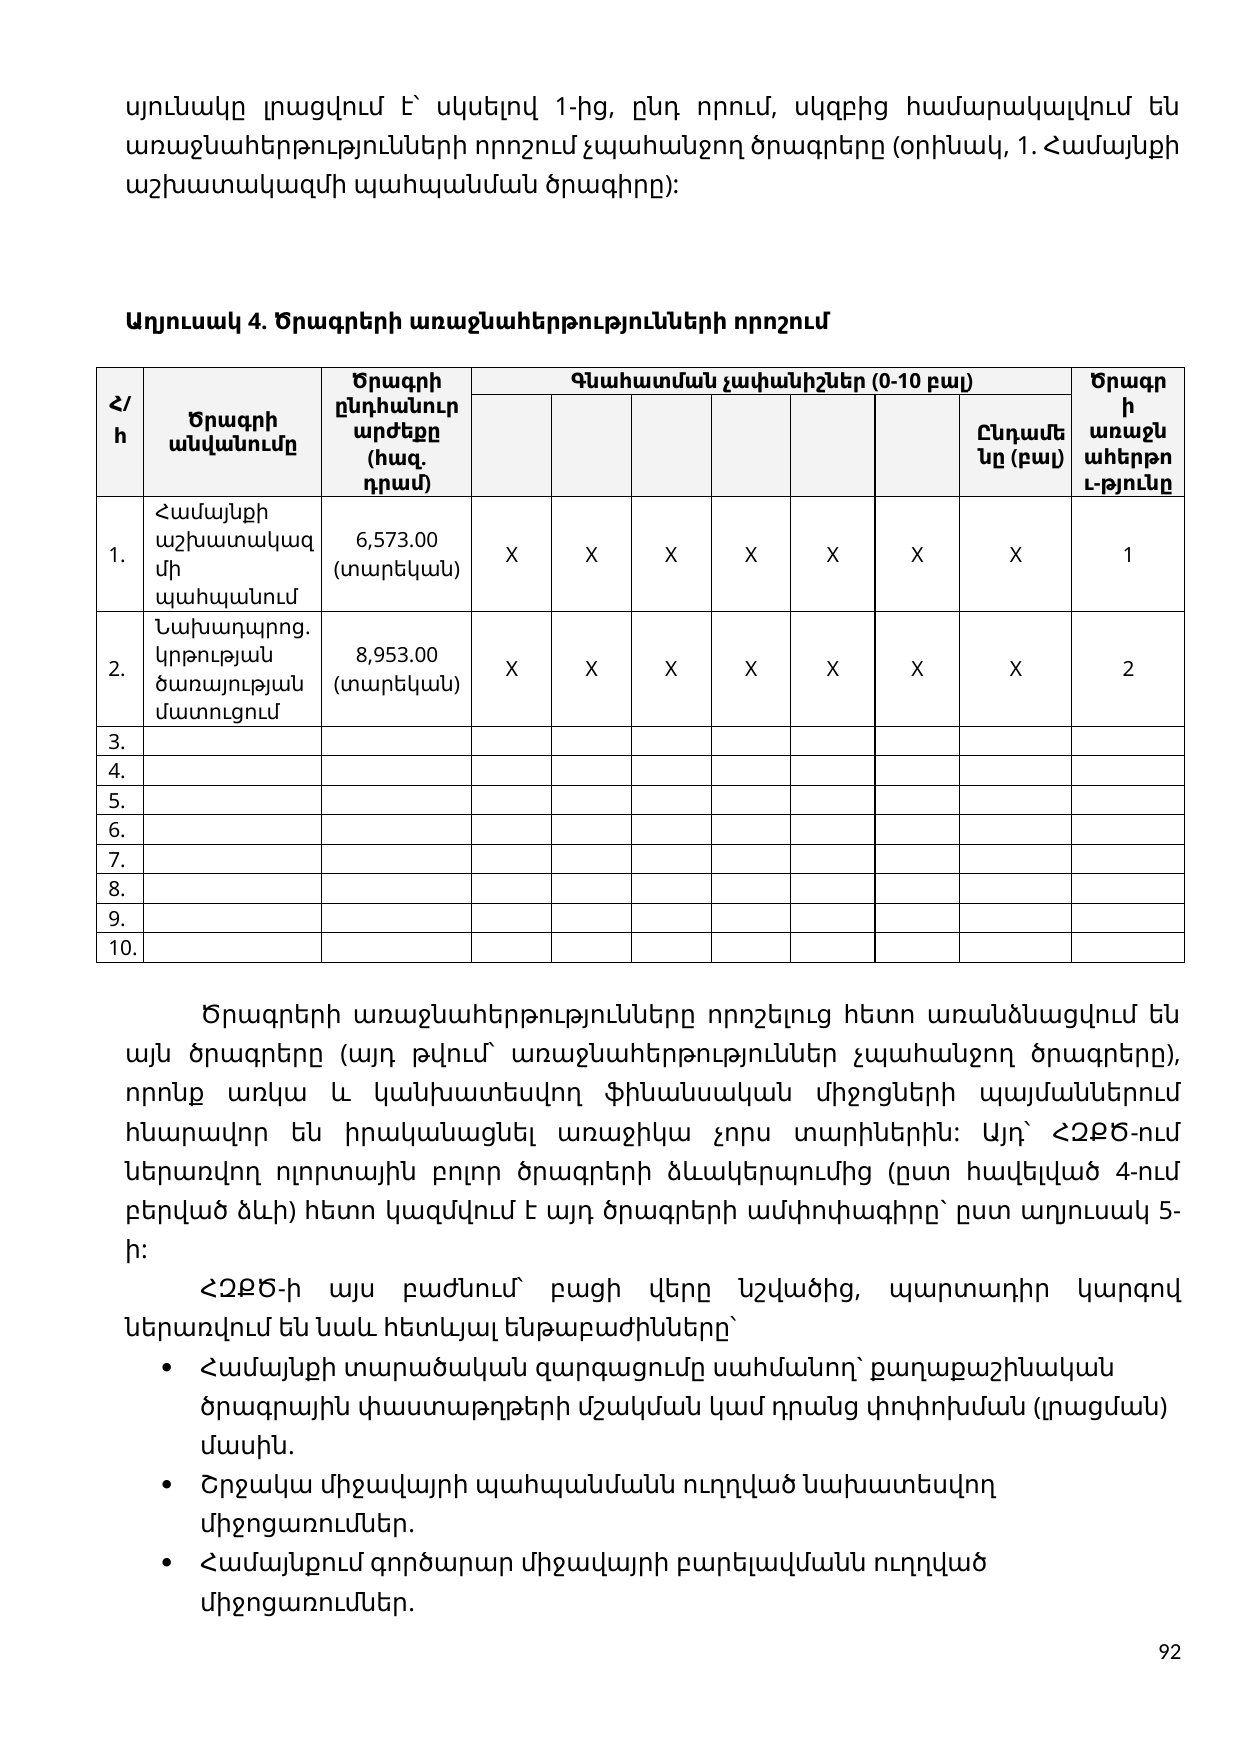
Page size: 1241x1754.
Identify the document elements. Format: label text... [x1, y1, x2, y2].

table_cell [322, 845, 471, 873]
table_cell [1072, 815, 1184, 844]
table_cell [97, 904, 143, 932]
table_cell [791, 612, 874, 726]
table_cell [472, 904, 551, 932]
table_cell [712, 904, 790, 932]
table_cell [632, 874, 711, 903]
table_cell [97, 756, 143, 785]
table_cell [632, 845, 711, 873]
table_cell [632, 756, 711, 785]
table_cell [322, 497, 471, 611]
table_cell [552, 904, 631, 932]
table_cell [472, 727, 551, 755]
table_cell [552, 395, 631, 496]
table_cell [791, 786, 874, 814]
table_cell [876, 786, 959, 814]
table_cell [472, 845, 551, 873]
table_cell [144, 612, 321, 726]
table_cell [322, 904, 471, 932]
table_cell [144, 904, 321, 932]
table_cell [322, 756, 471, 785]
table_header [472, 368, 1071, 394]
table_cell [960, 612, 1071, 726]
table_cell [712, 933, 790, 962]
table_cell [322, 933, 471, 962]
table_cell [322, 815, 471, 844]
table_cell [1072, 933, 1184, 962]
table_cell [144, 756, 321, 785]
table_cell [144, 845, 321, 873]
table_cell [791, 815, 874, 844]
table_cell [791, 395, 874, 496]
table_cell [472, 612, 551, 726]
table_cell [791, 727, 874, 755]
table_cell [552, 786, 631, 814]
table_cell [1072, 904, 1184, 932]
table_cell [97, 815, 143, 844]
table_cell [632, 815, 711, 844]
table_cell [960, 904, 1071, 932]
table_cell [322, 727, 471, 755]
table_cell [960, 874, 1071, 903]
text Ծրագրերի առաջնահերթությունները որոշելուց հետո առանձնացվում են այն ծրագրերը (այդ թվում՝ առաջնահերթություններ չպահանջող ծրագրերը), որոնք առկա և կանխատեսվող ֆինանսական միջոցների պայմաններում հնարավոր են իրականացնել առաջիկա չորս տարիներին: Այդ՝ ՀԶՔԾ-ում ներառվող ոլորտային բոլոր ծրագրերի ձևակերպումից (ըստ հավելված 4-ում բերված ձևի) հետո կազմվում է այդ ծրագրերի ամփոփագիրը` ըստ աղյուսակ 5-ի: [125, 997, 1181, 1266]
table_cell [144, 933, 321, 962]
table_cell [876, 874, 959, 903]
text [125, 89, 1181, 201]
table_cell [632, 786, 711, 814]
list Համայնքում գործարար միջավայրի բարելավմանն ուղղված միջոցառումներ. [162, 1545, 1181, 1618]
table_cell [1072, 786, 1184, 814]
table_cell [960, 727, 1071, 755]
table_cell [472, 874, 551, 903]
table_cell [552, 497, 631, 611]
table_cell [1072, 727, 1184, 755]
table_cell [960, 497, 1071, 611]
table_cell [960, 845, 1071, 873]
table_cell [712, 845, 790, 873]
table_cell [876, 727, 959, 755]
text Աղյուսակ 4. Ծրագրերի առաջնահերթությունների որոշում [125, 304, 1181, 336]
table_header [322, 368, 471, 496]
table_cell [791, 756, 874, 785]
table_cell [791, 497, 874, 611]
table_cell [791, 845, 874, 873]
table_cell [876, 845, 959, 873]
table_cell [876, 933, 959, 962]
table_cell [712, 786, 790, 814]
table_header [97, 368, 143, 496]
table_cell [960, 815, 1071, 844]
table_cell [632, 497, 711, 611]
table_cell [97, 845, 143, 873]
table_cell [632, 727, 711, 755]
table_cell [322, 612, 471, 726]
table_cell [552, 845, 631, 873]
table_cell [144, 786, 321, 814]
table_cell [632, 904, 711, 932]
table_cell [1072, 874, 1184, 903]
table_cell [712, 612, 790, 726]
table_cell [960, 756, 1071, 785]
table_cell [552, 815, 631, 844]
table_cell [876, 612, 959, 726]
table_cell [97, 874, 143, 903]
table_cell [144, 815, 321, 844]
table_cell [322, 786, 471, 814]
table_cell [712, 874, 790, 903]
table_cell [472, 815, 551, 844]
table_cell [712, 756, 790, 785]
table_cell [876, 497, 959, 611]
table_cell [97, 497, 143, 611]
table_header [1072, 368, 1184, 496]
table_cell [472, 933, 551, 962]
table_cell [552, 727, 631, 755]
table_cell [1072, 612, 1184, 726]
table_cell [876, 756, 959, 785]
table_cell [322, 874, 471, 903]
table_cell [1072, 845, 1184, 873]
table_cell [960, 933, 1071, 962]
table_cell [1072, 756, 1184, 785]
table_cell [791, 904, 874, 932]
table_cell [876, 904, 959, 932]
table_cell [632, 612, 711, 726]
list Շրջակա միջավայրի պահպանմանն ուղղված նախատեսվող միջոցառումներ. [162, 1467, 1181, 1540]
text ՀԶՔԾ-ի այս բաժնում՝ բացի վերը նշվածից, պարտադիր կարգով ներառվում են նաև հետևյալ ենթաբաժինները՝ [125, 1271, 1181, 1344]
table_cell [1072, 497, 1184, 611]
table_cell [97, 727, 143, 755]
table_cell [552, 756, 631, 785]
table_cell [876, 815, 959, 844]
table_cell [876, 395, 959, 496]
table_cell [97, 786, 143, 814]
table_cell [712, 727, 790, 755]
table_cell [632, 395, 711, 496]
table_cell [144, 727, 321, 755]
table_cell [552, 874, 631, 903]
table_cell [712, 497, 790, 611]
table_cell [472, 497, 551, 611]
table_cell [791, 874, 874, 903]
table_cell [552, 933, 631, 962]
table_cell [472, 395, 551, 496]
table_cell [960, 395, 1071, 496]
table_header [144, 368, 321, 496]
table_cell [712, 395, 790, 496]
list Համայնքի տարածական զարգացումը սահմանող` քաղաքաշինական ծրագրային փաստաթղթերի մշակման կամ դրանց փոփոխման (լրացման) մասին. [162, 1349, 1181, 1462]
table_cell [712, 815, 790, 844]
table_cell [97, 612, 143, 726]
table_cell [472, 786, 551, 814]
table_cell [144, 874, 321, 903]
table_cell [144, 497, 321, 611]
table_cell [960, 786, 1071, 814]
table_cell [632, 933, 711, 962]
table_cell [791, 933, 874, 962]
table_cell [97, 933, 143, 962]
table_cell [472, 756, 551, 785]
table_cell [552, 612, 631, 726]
